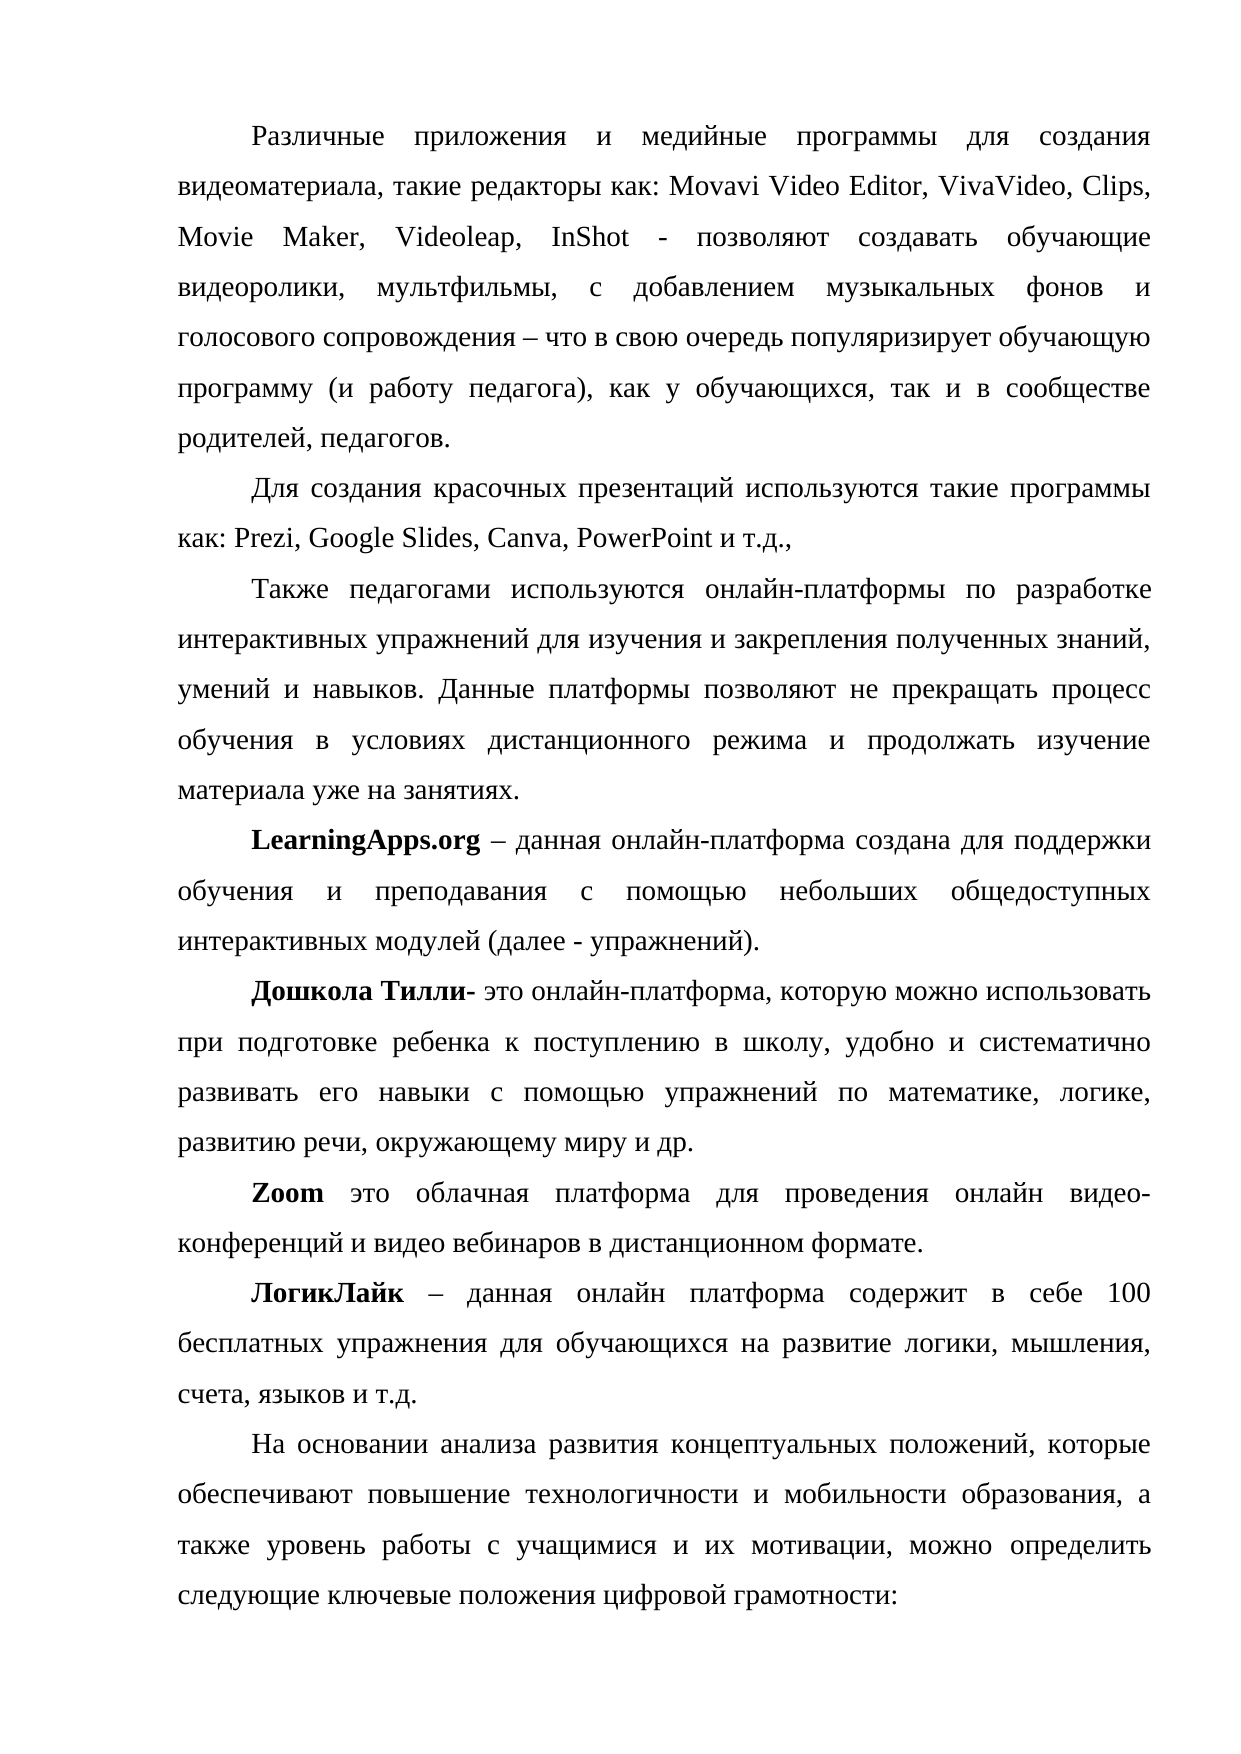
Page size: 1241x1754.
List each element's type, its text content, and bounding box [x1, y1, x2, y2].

text ЛогикЛайк – данная онлайн платформа содержит в себе 100 бесплатных упражнения для обучающихся на развитие логики, мышления, счета, языков и т.д. [177, 1275, 1152, 1409]
text Zoom это облачная платформа для проведения онлайн видео-конференций и видео вебинаров в дистанционном формате. [177, 1175, 1152, 1258]
text Также педагогами используются онлайн-платформы по разработке интерактивных упражнений для изучения и закрепления полученных знаний, умений и навыков. Данные платформы позволяют не прекращать процесс обучения в условиях дистанционного режима и продолжать изучение материала уже на занятиях. [177, 571, 1152, 806]
text Дошкола Тилли- это онлайн-платформа, которую можно использовать при подготовке ребенка к поступлению в школу, удобно и систематично развивать его навыки с помощью упражнений по математике, логике, развитию речи, окружающему миру и др. [177, 973, 1152, 1158]
text Для создания красочных презентаций используются такие программы как: Prezi, Google Slides, Canva, PowerPoint и т.д., [177, 470, 1152, 554]
text LearningApps.org – данная онлайн-платформа создана для поддержки обучения и преподавания с помощью небольших общедоступных интерактивных модулей (далее - упражнений). [177, 822, 1152, 957]
text На основании анализа развития концептуальных положений, которые обеспечивают повышение технологичности и мобильности образования, а также уровень работы с учащимися и их мотивации, можно определить следующие ключевые положения цифровой грамотности: [177, 1426, 1152, 1611]
text Различные приложения и медийные программы для создания видеоматериала, такие редакторы как: Movavi Video Editor, VivaVideo, Clips, Movie Maker, Videoleap, InShot - позволяют создавать обучающие видеоролики, мультфильмы, с добавлением музыкальных фонов и голосового сопровождения – что в свою очередь популяризирует обучающую программу (и работу педагога), как у обучающихся, так и в сообществе родителей, педагогов. [177, 118, 1152, 453]
